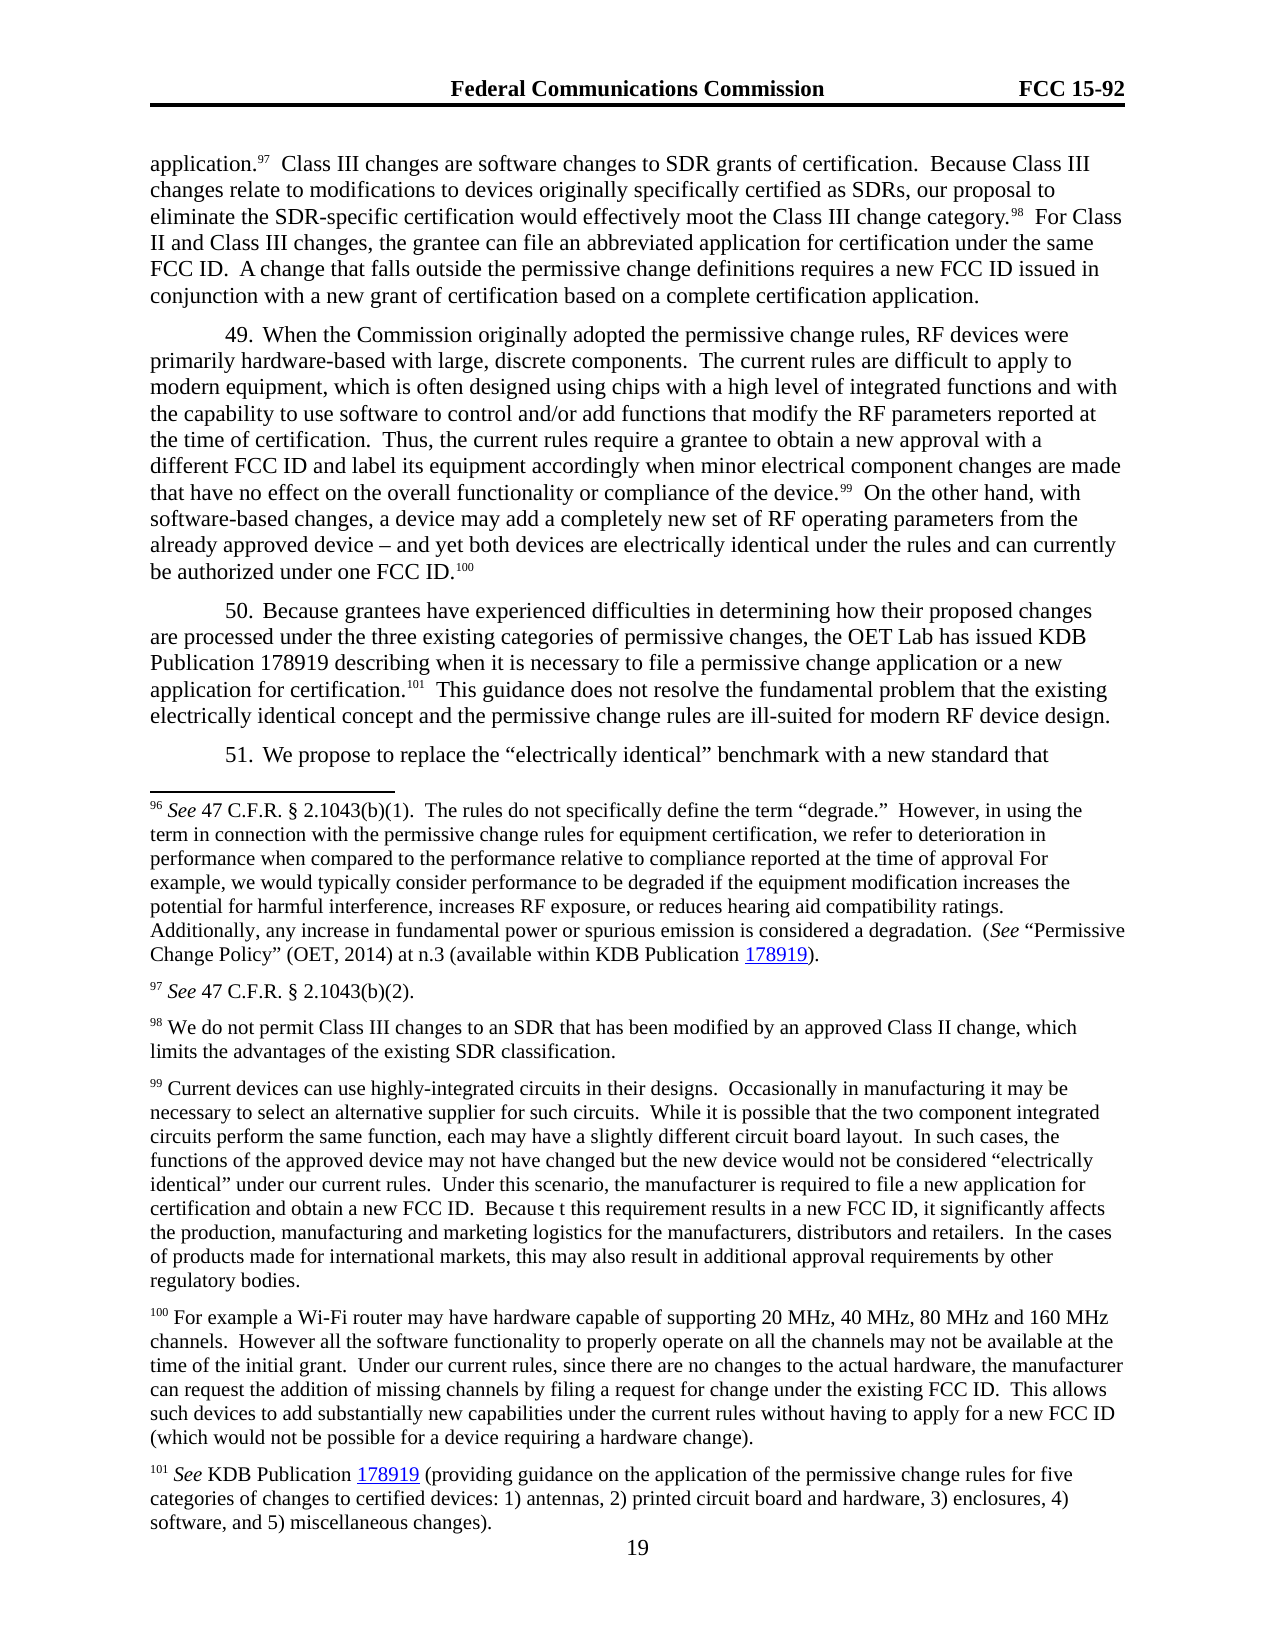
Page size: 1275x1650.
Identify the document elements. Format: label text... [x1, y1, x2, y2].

text Because grantees have experienced difficulties in determining how their proposed changes are processed under the three existing categories of permissive changes, the OET Lab has issued KDB Publication 178919 describing when it is necessary to file a permissive change application or a new application for certification. This guidance does not resolve the fundamental problem that the existing electrically identical concept and the permissive change rules are ill-suited for modern RF device design. [150, 597, 1125, 728]
text Section 2.1043 of our rules, which describes what actions are required when a party makes changes to certified equipment, is based on the “electrically identical” concept as well as the idea that no changes may be made to the frequency determining and controlling circuits or the maximum power without first obtaining a new FCC ID. This rule categorizes three broad classes of permissive changes. Class I changes are characterized by equipment modifications that do not degrade the characteristics reported by the manufacturer upon which the initial certification was granted. Class II changes are those modifications that degrade the performance characteristics as reported in the initial certification application. Class III changes are software changes to SDR grants of certification. Because Class III changes relate to modifications to devices originally specifically certified as SDRs, our proposal to eliminate the SDR-specific certification would effectively moot the Class III change category. For Class II and Class III changes, the grantee can file an abbreviated application for certification under the same FCC ID. A change that falls outside the permissive change definitions requires a new FCC ID issued in conjunction with a new grant of certification based on a complete certification application. [150, 150, 1125, 308]
text When the Commission originally adopted the permissive change rules, RF devices were primarily hardware-based with large, discrete components. The current rules are difficult to apply to modern equipment, which is often designed using chips with a high level of integrated functions and with the capability to use software to control and/or add functions that modify the RF parameters reported at the time of certification. Thus, the current rules require a grantee to obtain a new approval with a different FCC ID and label its equipment accordingly when minor electrical component changes are made that have no effect on the overall functionality or compliance of the device. On the other hand, with software-based changes, a device may add a completely new set of RF operating parameters from the already approved device – and yet both devices are electrically identical under the rules and can currently be authorized under one FCC ID. [150, 321, 1125, 584]
